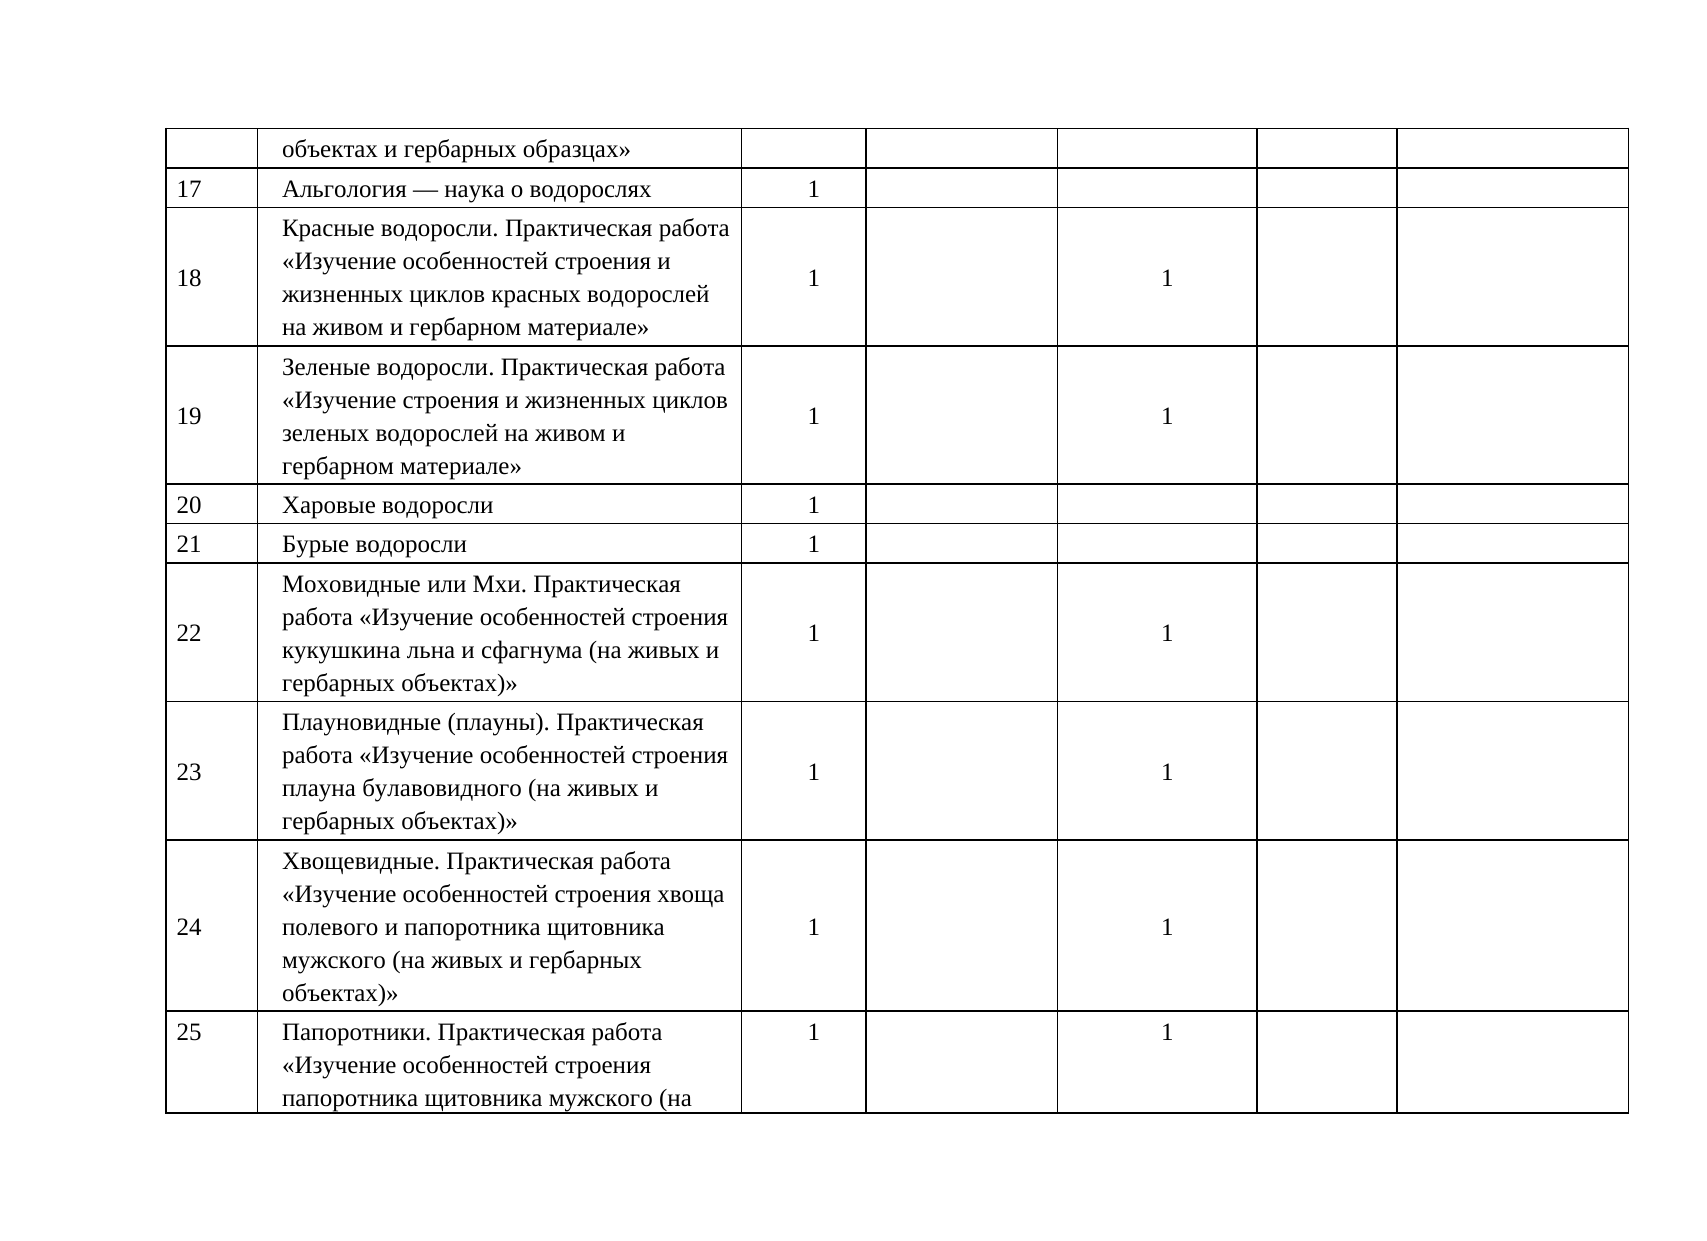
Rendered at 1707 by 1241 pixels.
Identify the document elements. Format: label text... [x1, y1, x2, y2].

table_cell [867, 485, 1057, 523]
table_cell [867, 129, 1057, 167]
table_cell [1258, 702, 1396, 839]
table_cell 23 [167, 702, 257, 839]
table_cell [1398, 485, 1628, 523]
table_cell 1 [742, 841, 865, 1010]
table_cell [1258, 169, 1396, 206]
table_cell Хвощевидные. Практическая работа «Изучение особенностей строения хвоща полевого и папоротника щитовника мужского (на живых и гербарных объектах)» [258, 841, 741, 1010]
table_cell [1058, 524, 1256, 562]
table_cell [1398, 702, 1628, 839]
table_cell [258, 1012, 741, 1112]
table_cell [867, 702, 1057, 839]
table_cell 1 [742, 347, 865, 483]
table_cell 20 [167, 485, 257, 523]
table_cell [258, 129, 741, 167]
table_cell 1 [742, 524, 865, 562]
table_cell [867, 208, 1057, 345]
table_cell [1398, 169, 1628, 206]
table_cell [867, 347, 1057, 483]
table_cell [1398, 129, 1628, 167]
table_cell Моховидные или Мхи. Практическая работа «Изучение особенностей строения кукушкина льна и сфагнума (на живых и гербарных объектах)» [258, 564, 741, 701]
table_cell [867, 169, 1057, 206]
table_cell 17 [167, 169, 257, 206]
table_cell [1398, 347, 1628, 483]
table_cell 1 [1058, 1012, 1256, 1112]
table_cell [1258, 208, 1396, 345]
table_cell 1 [742, 1012, 865, 1112]
table_cell 18 [167, 208, 257, 345]
table_cell Харовые водоросли [258, 485, 741, 523]
table_cell 16 [167, 129, 257, 167]
table_cell 24 [167, 841, 257, 1010]
table_cell [1058, 169, 1256, 206]
table_cell 21 [167, 524, 257, 562]
table_cell [1258, 347, 1396, 483]
table_cell [1398, 564, 1628, 701]
table_cell Альгология — наука о водорослях [258, 169, 741, 206]
table_cell [1398, 841, 1628, 1010]
table_cell [1258, 485, 1396, 523]
table_cell 22 [167, 564, 257, 701]
table_cell [1258, 841, 1396, 1010]
table_cell [1258, 524, 1396, 562]
table_cell 1 [742, 129, 865, 167]
table_cell 1 [742, 169, 865, 206]
table_cell 1 [1058, 347, 1256, 483]
table_cell [1398, 1012, 1628, 1112]
table_cell [867, 524, 1057, 562]
table_cell [1058, 485, 1256, 523]
table_cell [1258, 1012, 1396, 1112]
table_cell 1 [742, 564, 865, 701]
table_cell Плауновидные (плауны). Практическая работа «Изучение особенностей строения плауна булавовидного (на живых и гербарных объектах)» [258, 702, 741, 839]
table_cell 1 [742, 208, 865, 345]
table_cell 1 [1058, 129, 1256, 167]
table_cell 19 [167, 347, 257, 483]
table_cell [867, 564, 1057, 701]
table_cell 1 [1058, 208, 1256, 345]
table_cell 1 [742, 485, 865, 523]
table_cell 1 [742, 702, 865, 839]
table_cell 1 [1058, 564, 1256, 701]
table_cell 25 [167, 1012, 257, 1112]
table_cell [867, 841, 1057, 1010]
table_cell [1258, 129, 1396, 167]
table_cell [1398, 208, 1628, 345]
table_cell Бурые водоросли [258, 524, 741, 562]
table_cell Красные водоросли. Практическая работа «Изучение особенностей строения и жизненных циклов красных водорослей на живом и гербарном материале» [258, 208, 741, 345]
table_cell 1 [1058, 841, 1256, 1010]
table_cell 1 [1058, 702, 1256, 839]
table_cell Зеленые водоросли. Практическая работа «Изучение строения и жизненных циклов зеленых водорослей на живом и гербарном материале» [258, 347, 741, 483]
table_cell [1398, 524, 1628, 562]
table_cell [1258, 564, 1396, 701]
table_cell [867, 1012, 1057, 1112]
